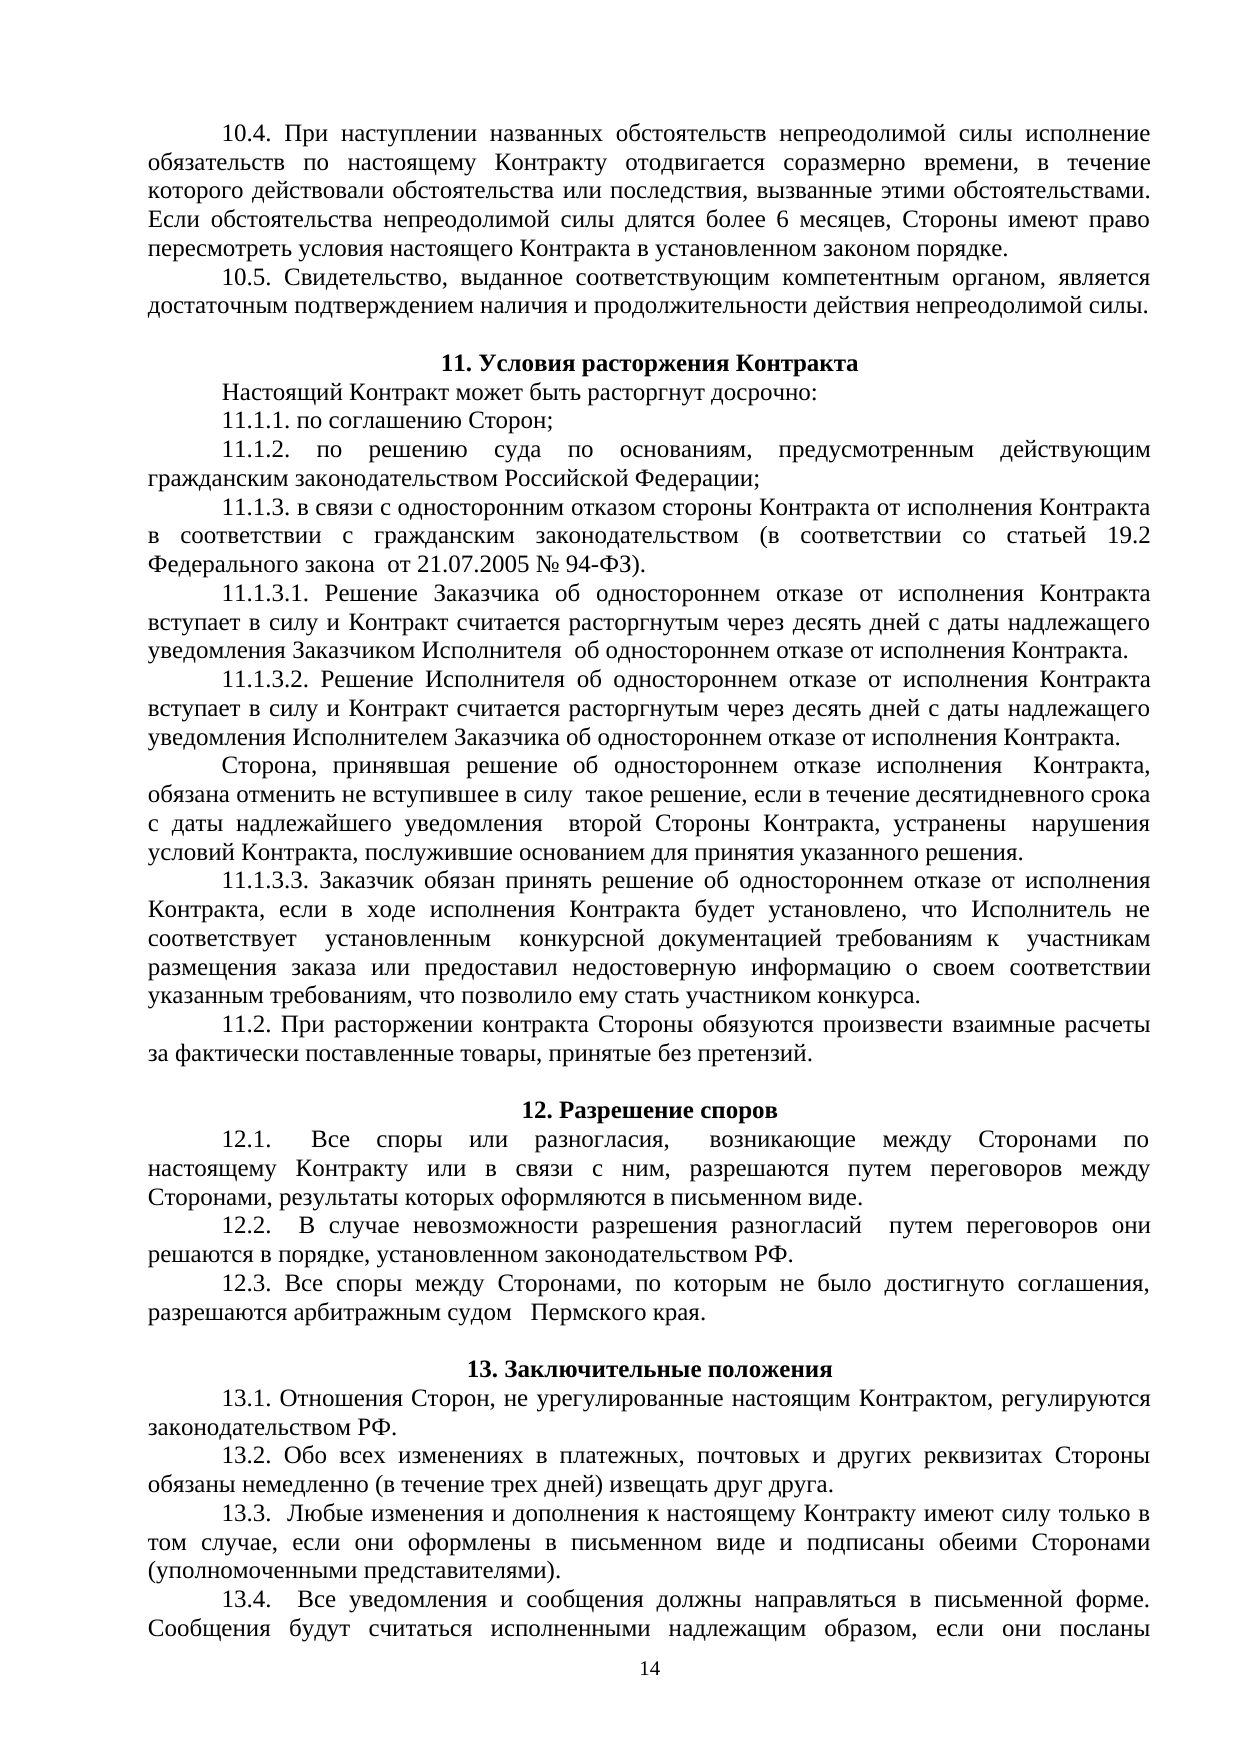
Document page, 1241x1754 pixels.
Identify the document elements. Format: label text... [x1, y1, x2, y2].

text 10.4. При наступлении названных обстоятельств непреодолимой силы исполнение обязательств по настоящему Контракту отодвигается соразмерно времени, в течение которого действовали обстоятельства или последствия, вызванные этими обстоятельствами. Если обстоятельства непреодолимой силы длятся более 6 месяцев, Стороны имеют право пересмотреть условия настоящего Контракта в установленном законом порядке. [148, 118, 1152, 262]
text 11.2. При расторжении контракта Стороны обязуются произвести взаимные расчеты за фактически поставленные товары, принятые без претензий. [148, 1009, 1152, 1067]
text 10.5. Свидетельство, выданное соответствующим компетентным органом, является достаточным подтверждением наличия и продолжительности действия непреодолимой силы. [148, 262, 1152, 319]
text 12.3. Все споры между Сторонами, по которым не было достигнуто соглашения, разрешаются арбитражным судом Пермского края. [148, 1268, 1152, 1326]
text 13.2. Обо всех изменениях в платежных, почтовых и других реквизитах Стороны обязаны немедленно (в течение трех дней) извещать друг друга. [148, 1441, 1152, 1498]
text 13.3. Любые изменения и дополнения к настоящему Контракту имеют силу только в том случае, если они оформлены в письменном виде и подписаны обеими Сторонами (уполномоченными представителями). [148, 1498, 1152, 1584]
text 13. Заключительные положения [148, 1354, 1152, 1383]
text 11.1.1. по соглашению Сторон; [148, 406, 1152, 434]
text 12.1. Все споры или разногласия, возникающие между Сторонами по настоящему Контракту или в связи с ним, разрешаются путем переговоров между Сторонами, результаты которых оформляются в письменном виде. [148, 1124, 1152, 1211]
text 11.1.2. по решению суда по основаниям, предусмотренным действующим гражданским законодательством Российской Федерации; [148, 434, 1152, 492]
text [148, 1584, 1152, 1642]
text 12. Разрешение споров [148, 1096, 1152, 1124]
text 11. Условия расторжения Контракта [148, 348, 1152, 377]
text 11.1.3.1. Решение Заказчика об одностороннем отказе от исполнения Контракта вступает в силу и Контракт считается расторгнутым через десять дней с даты надлежащего уведомления Заказчиком Исполнителя об одностороннем отказе от исполнения Контракта. [148, 578, 1152, 664]
text 13.1. Отношения Сторон, не урегулированные настоящим Контрактом, регулируются законодательством РФ. [148, 1383, 1152, 1441]
text Сторона, принявшая решение об одностороннем отказе исполнения Контракта, обязана отменить не вступившее в силу такое решение, если в течение десятидневного срока с даты надлежайшего уведомления второй Стороны Контракта, устранены нарушения условий Контракта, послужившие основанием для принятия указанного решения. [148, 751, 1152, 866]
text Настоящий Контракт может быть расторгнут досрочно: [148, 377, 1152, 406]
text 11.1.3.3. Заказчик обязан принять решение об одностороннем отказе от исполнения Контракта, если в ходе исполнения Контракта будет установлено, что Исполнитель не соответствует установленным конкурсной документацией требованиям к участникам размещения заказа или предоставил недостоверную информацию о своем соответствии указанным требованиям, что позволило ему стать участником конкурса. [148, 866, 1152, 1009]
text 11.1.3. в связи с односторонним отказом стороны Контракта от исполнения Контракта в соответствии с гражданским законодательством (в соответствии со статьей 19.2 Федерального закона от 21.07.2005 № 94-ФЗ). [148, 492, 1152, 578]
text 11.1.3.2. Решение Исполнителя об одностороннем отказе от исполнения Контракта вступает в силу и Контракт считается расторгнутым через десять дней с даты надлежащего уведомления Исполнителем Заказчика об одностороннем отказе от исполнения Контракта. [148, 664, 1152, 751]
text 12.2. В случае невозможности разрешения разногласий путем переговоров они решаются в порядке, установленном законодательством РФ. [148, 1211, 1152, 1268]
